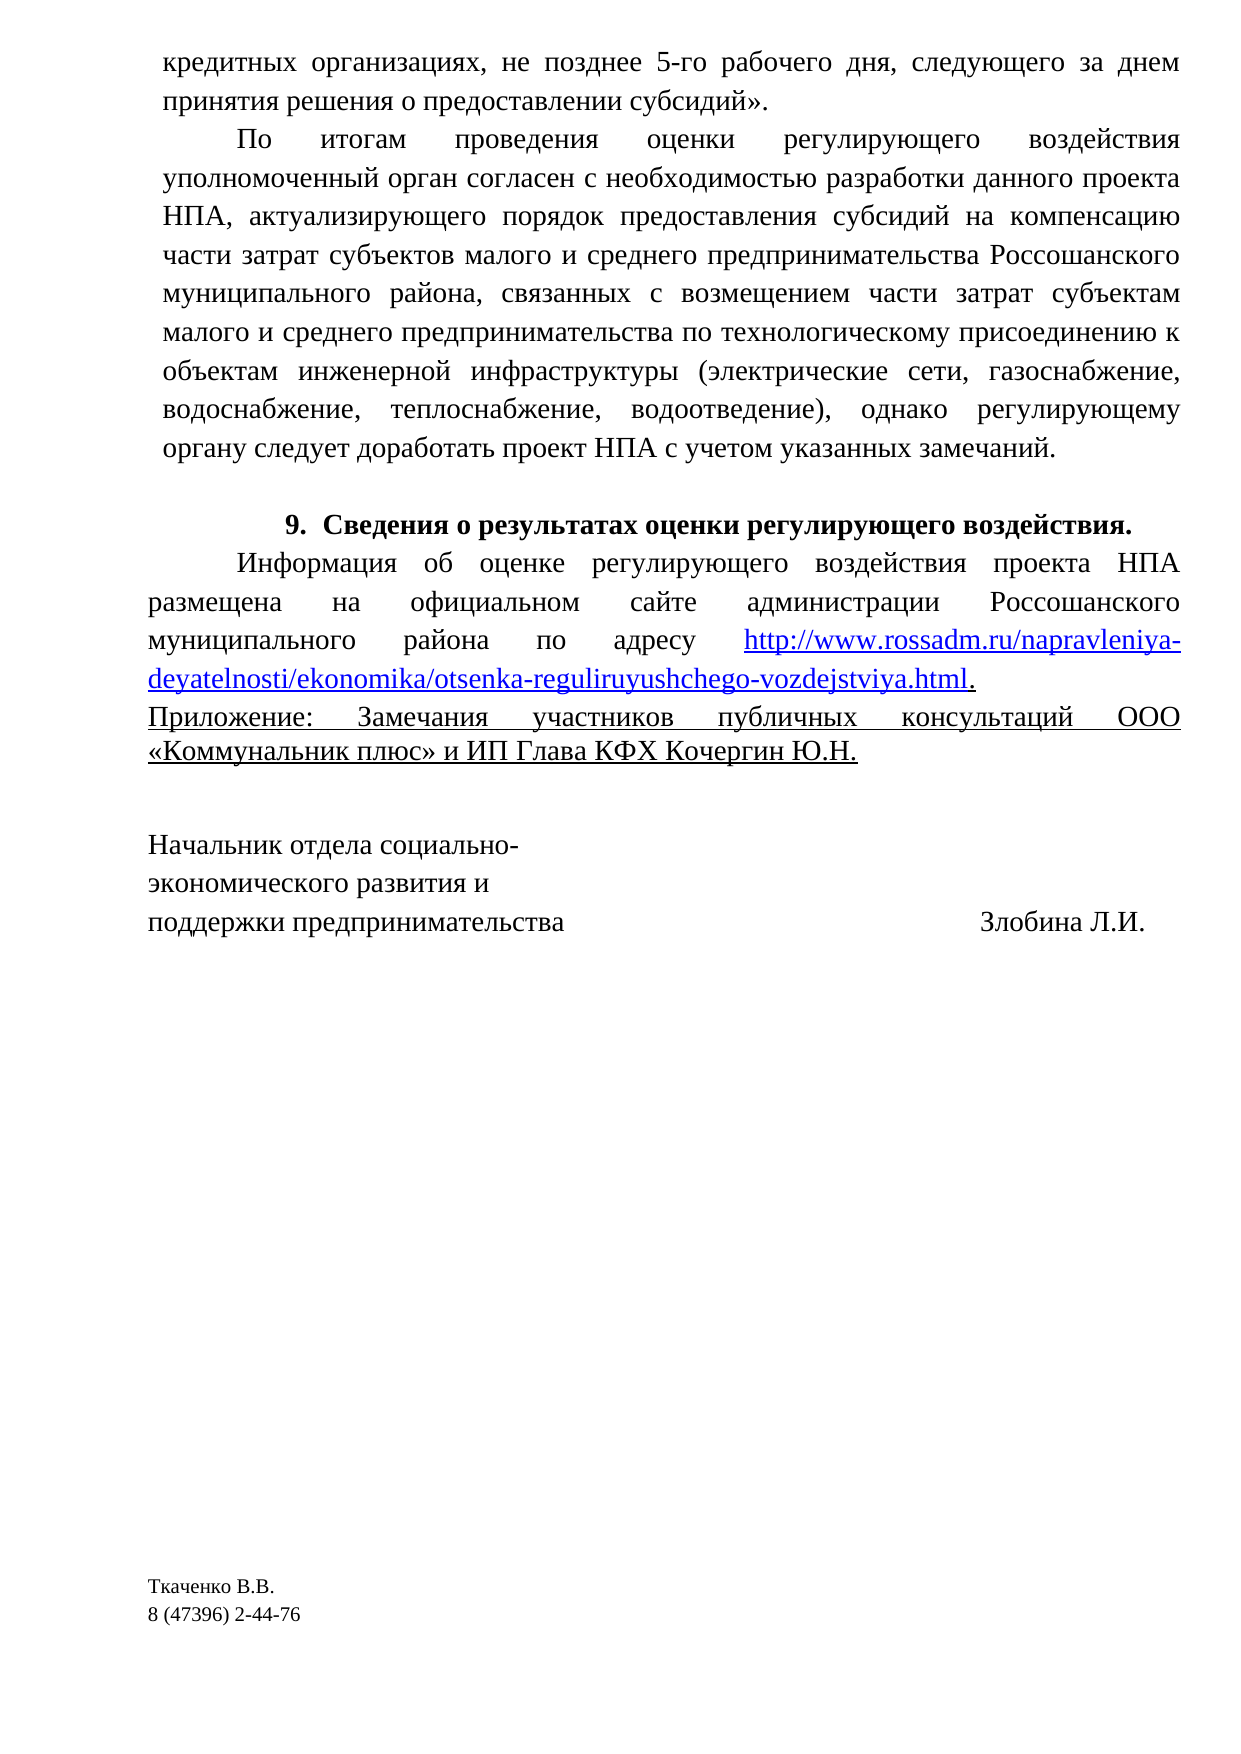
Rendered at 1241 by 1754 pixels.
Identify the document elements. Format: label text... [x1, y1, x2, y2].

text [162, 44, 1181, 116]
text 8 (47396) 2-44-76 [148, 1602, 1181, 1626]
text По итогам проведения оценки регулирующего воздействия уполномоченный орган согласен с необходимостью разработки данного проекта НПА, актуализирующего порядок предоставления субсидий на компенсацию части затрат субъектов малого и среднего предпринимательства Россошанского муниципального района, связанных с возмещением части затрат субъектам малого и среднего предпринимательства по технологическому присоединению к объектам инженерной инфраструктуры (электрические сети, газоснабжение, водоснабжение, теплоснабжение, водоотведение), однако регулирующему органу следует доработать проект НПА с учетом указанных замечаний. [162, 121, 1181, 463]
text Приложение: Замечания участников публичных консультаций ООО «Коммунальник плюс» и ИП Глава КФХ Кочергин Ю.Н. [148, 699, 1181, 729]
text поддержки предпринимательства Злобина Л.И. [148, 904, 1181, 938]
text Информация об оценке регулирующего воздействия проекта НПА размещена на официальном сайте администрации Россошанского муниципального района по адресу http://www.rossadm.ru/napravleniya-deyatelnosti/ekonomika/otsenka-reguliruyushchego-vozdejstviya.html. [148, 545, 1181, 694]
list Сведения о результатах оценки регулирующего воздействия. [236, 507, 1181, 540]
text экономического развития и [148, 866, 1181, 899]
text Приложение: Замечания участников публичных консультаций ООО «Коммунальник плюс» и ИП Глава КФХ Кочергин Ю.Н. [148, 730, 1181, 767]
text Начальник отдела социально- [148, 827, 1181, 861]
text Ткаченко В.В. [148, 1574, 1181, 1598]
